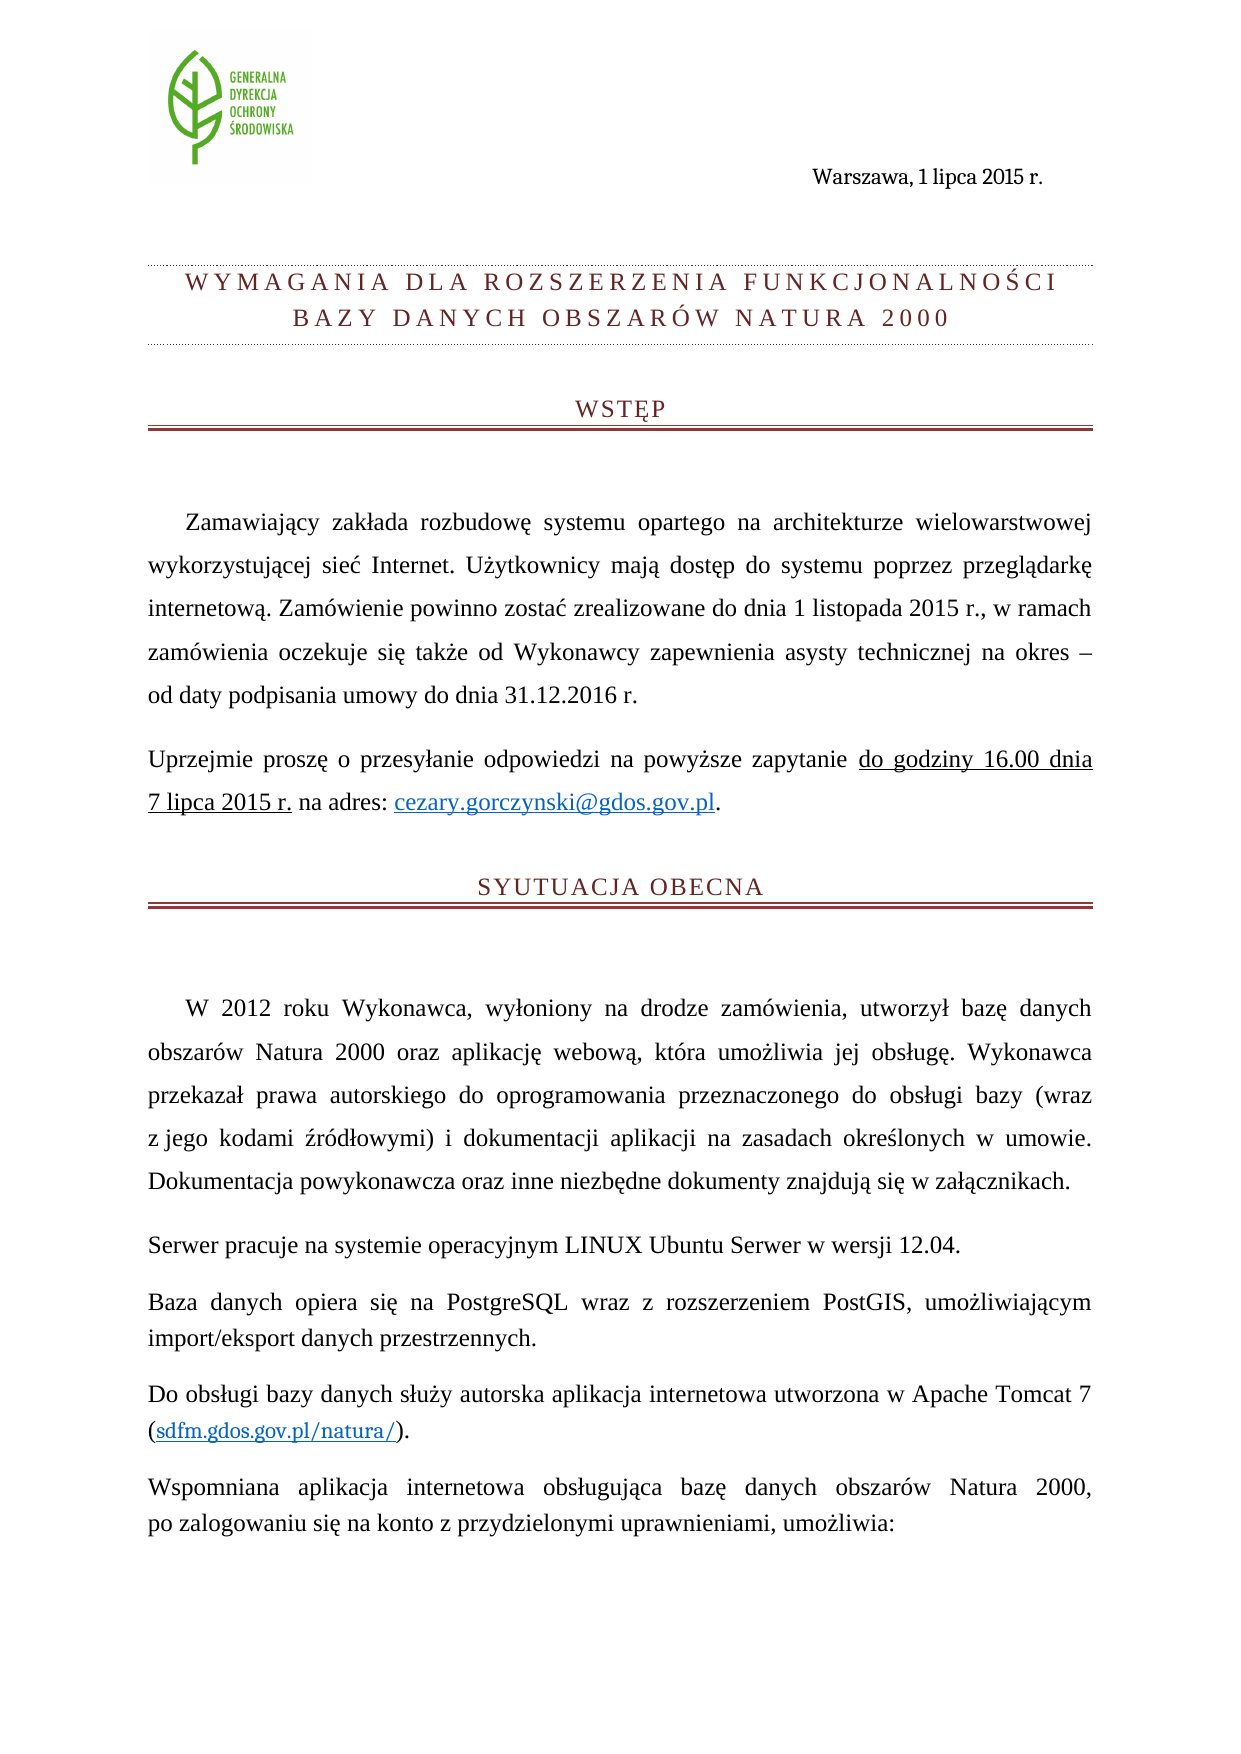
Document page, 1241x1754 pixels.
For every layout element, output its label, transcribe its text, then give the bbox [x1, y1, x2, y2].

subtitle wstęp [148, 394, 1093, 425]
picture [147, 29, 314, 185]
text Serwer pracuje na systemie operacyjnym LINUX Ubuntu Serwer w wersji 12.04. [148, 1230, 1093, 1259]
text Wspomniana aplikacja internetowa obsługująca bazę danych obszarów Natura 2000, po zalogowaniu się na konto z przydzielonymi uprawnieniami, umożliwia: [148, 1472, 1093, 1537]
text W 2012 roku Wykonawca, wyłoniony na drodze zamówienia, utworzył bazę danych obszarów Natura 2000 oraz aplikację webową, która umożliwia jej obsługę. Wykonawca przekazał prawa autorskiego do oprogramowania przeznaczonego do obsługi bazy (wraz z jego kodami źródłowymi) i dokumentacji aplikacji na zasadach określonych w umowie. Dokumentacja powykonawcza oraz inne niezbędne dokumenty znajdują się w załącznikach. [148, 993, 1093, 1195]
text Baza danych opiera się na PostgreSQL wraz z rozszerzeniem PostGIS, umożliwiającym import/eksport danych przestrzennych. [148, 1287, 1093, 1351]
text Uprzejmie proszę o przesyłanie odpowiedzi na powyższe zapytanie do godziny 16.00 dnia 7 lipca 2015 r. na adres: cezary.gorczynski@gdos.gov.pl. [148, 744, 1093, 816]
text Zamawiający zakłada rozbudowę systemu opartego na architekturze wielowarstwowej wykorzystującej sieć Internet. Użytkownicy mają dostęp do systemu poprzez przeglądarkę internetową. Zamówienie powinno zostać zrealizowane do dnia 1 listopada 2015 r., w ramach zamówienia oczekuje się także od Wykonawcy zapewnienia asysty technicznej na okres – od daty podpisania umowy do dnia 31.12.2016 r. [148, 507, 1093, 708]
title wymagania dla rozszerzenia funkcjonalności bazy danych obszarów natura 2000 [148, 264, 1093, 345]
text Do obsługi bazy danych służy autorska aplikacja internetowa utworzona w Apache Tomcat 7 (sdfm.gdos.gov.pl/natura/). [148, 1379, 1093, 1444]
subtitle syutuacja obecna [148, 872, 1093, 902]
